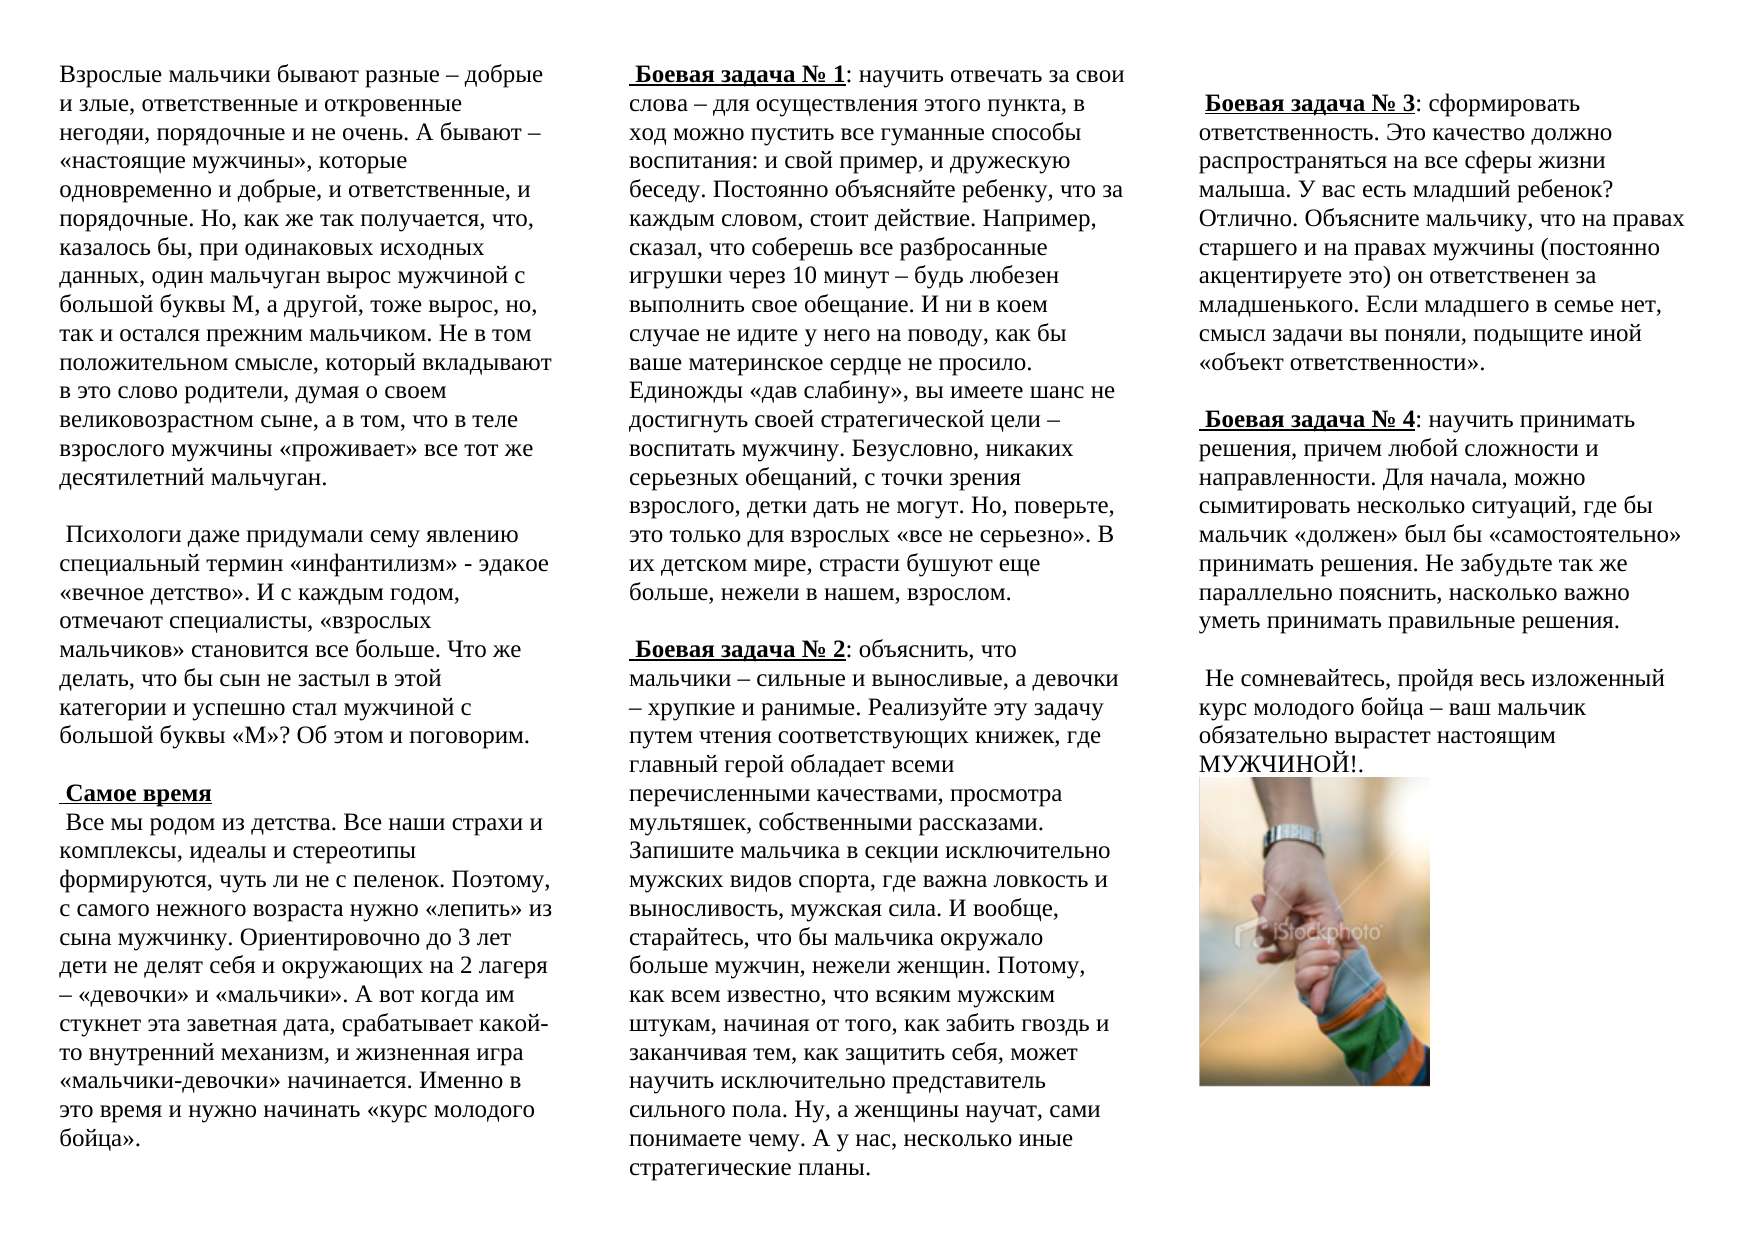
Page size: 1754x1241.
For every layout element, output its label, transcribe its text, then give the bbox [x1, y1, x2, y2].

text Взрослые мальчики бывают разные – добрые и злые, ответственные и откровенные негодяи, порядочные и не очень. А бывают – «настоящие мужчины», которые одновременно и добрые, и ответственные, и порядочные. Но, как же так получается, что, казалось бы, при одинаковых исходных данных, один мальчуган вырос мужчиной с большой буквы М, а другой, тоже вырос, но, так и остался прежним мальчиком. Не в том положительном смысле, который вкладывают в это слово родители, думая о своем великовозрастном сыне, а в том, что в теле взрослого мужчины «проживает» все тот же десятилетний мальчуган. [59, 59, 555, 490]
text Самое время [59, 778, 555, 807]
text Все мы родом из детства. Все наши страхи и комплексы, идеалы и стереотипы формируются, чуть ли не с пеленок. Поэтому, с самого нежного возраста нужно «лепить» из сына мужчинку. Ориентировочно до 3 лет дети не делят себя и окружающих на 2 лагеря – «девочки» и «мальчики». А вот когда им стукнет эта заветная дата, срабатывает какой-то внутренний механизм, и жизненная игра «мальчики-девочки» начинается. Именно в это время и нужно начинать «курс молодого бойца». [59, 807, 555, 1152]
text Не сомневайтесь, пройдя весь изложенный курс молодого бойца – ваш мальчик обязательно вырастет настоящим МУЖЧИНОЙ!. [1199, 663, 1695, 778]
text Боевая задача № 2: объяснить, что мальчики – сильные и выносливые, а девочки – хрупкие и ранимые. Реализуйте эту задачу путем чтения соответствующих книжек, где главный герой обладает всеми перечисленными качествами, просмотра мультяшек, собственными рассказами. Запишите мальчика в секции исключительно мужских видов спорта, где важна ловкость и выносливость, мужская сила. И вообще, старайтесь, что бы мальчика окружало больше мужчин, нежели женщин. Потому, как всем известно, что всяким мужским штукам, начиная от того, как забить гвоздь и заканчивая тем, как защитить себя, может научить исключительно представитель сильного пола. Ну, а женщины научат, сами понимаете чему. А у нас, несколько иные стратегические планы. [629, 634, 1125, 1180]
text Боевая задача № 3: сформировать ответственность. Это качество должно распространяться на все сферы жизни малыша. У вас есть младший ребенок? Отлично. Объясните мальчику, что на правах старшего и на правах мужчины (постоянно акцентируете это) он ответственен за младшенького. Если младшего в семье нет, смысл задачи вы поняли, подыщите иной «объект ответственности». [1199, 88, 1695, 375]
text Боевая задача № 4: научить принимать решения, причем любой сложности и направленности. Для начала, можно сымитировать несколько ситуаций, где бы мальчик «должен» был бы «самостоятельно» принимать решения. Не забудьте так же параллельно пояснить, насколько важно уметь принимать правильные решения. [1199, 404, 1695, 634]
picture [1198, 777, 1430, 1088]
text Психологи даже придумали сему явлению специальный термин «инфантилизм» - эдакое «вечное детство». И с каждым годом, отмечают специалисты, «взрослых мальчиков» становится все больше. Что же делать, что бы сын не застыл в этой категории и успешно стал мужчиной с большой буквы «М»? Об этом и поговорим. [59, 519, 555, 749]
text Боевая задача № 1: научить отвечать за свои слова – для осуществления этого пункта, в ход можно пустить все гуманные способы воспитания: и свой пример, и дружескую беседу. Постоянно объясняйте ребенку, что за каждым словом, стоит действие. Например, сказал, что соберешь все разбросанные игрушки через 10 минут – будь любезен выполнить свое обещание. И ни в коем случае не идите у него на поводу, как бы ваше материнское сердце не просило. Единожды «дав слабину», вы имеете шанс не достигнуть своей стратегической цели – воспитать мужчину. Безусловно, никаких серьезных обещаний, с точки зрения взрослого, детки дать не могут. Но, поверьте, это только для взрослых «все не серьезно». В их детском мире, страсти бушуют еще больше, нежели в нашем, взрослом. [629, 59, 1125, 605]
